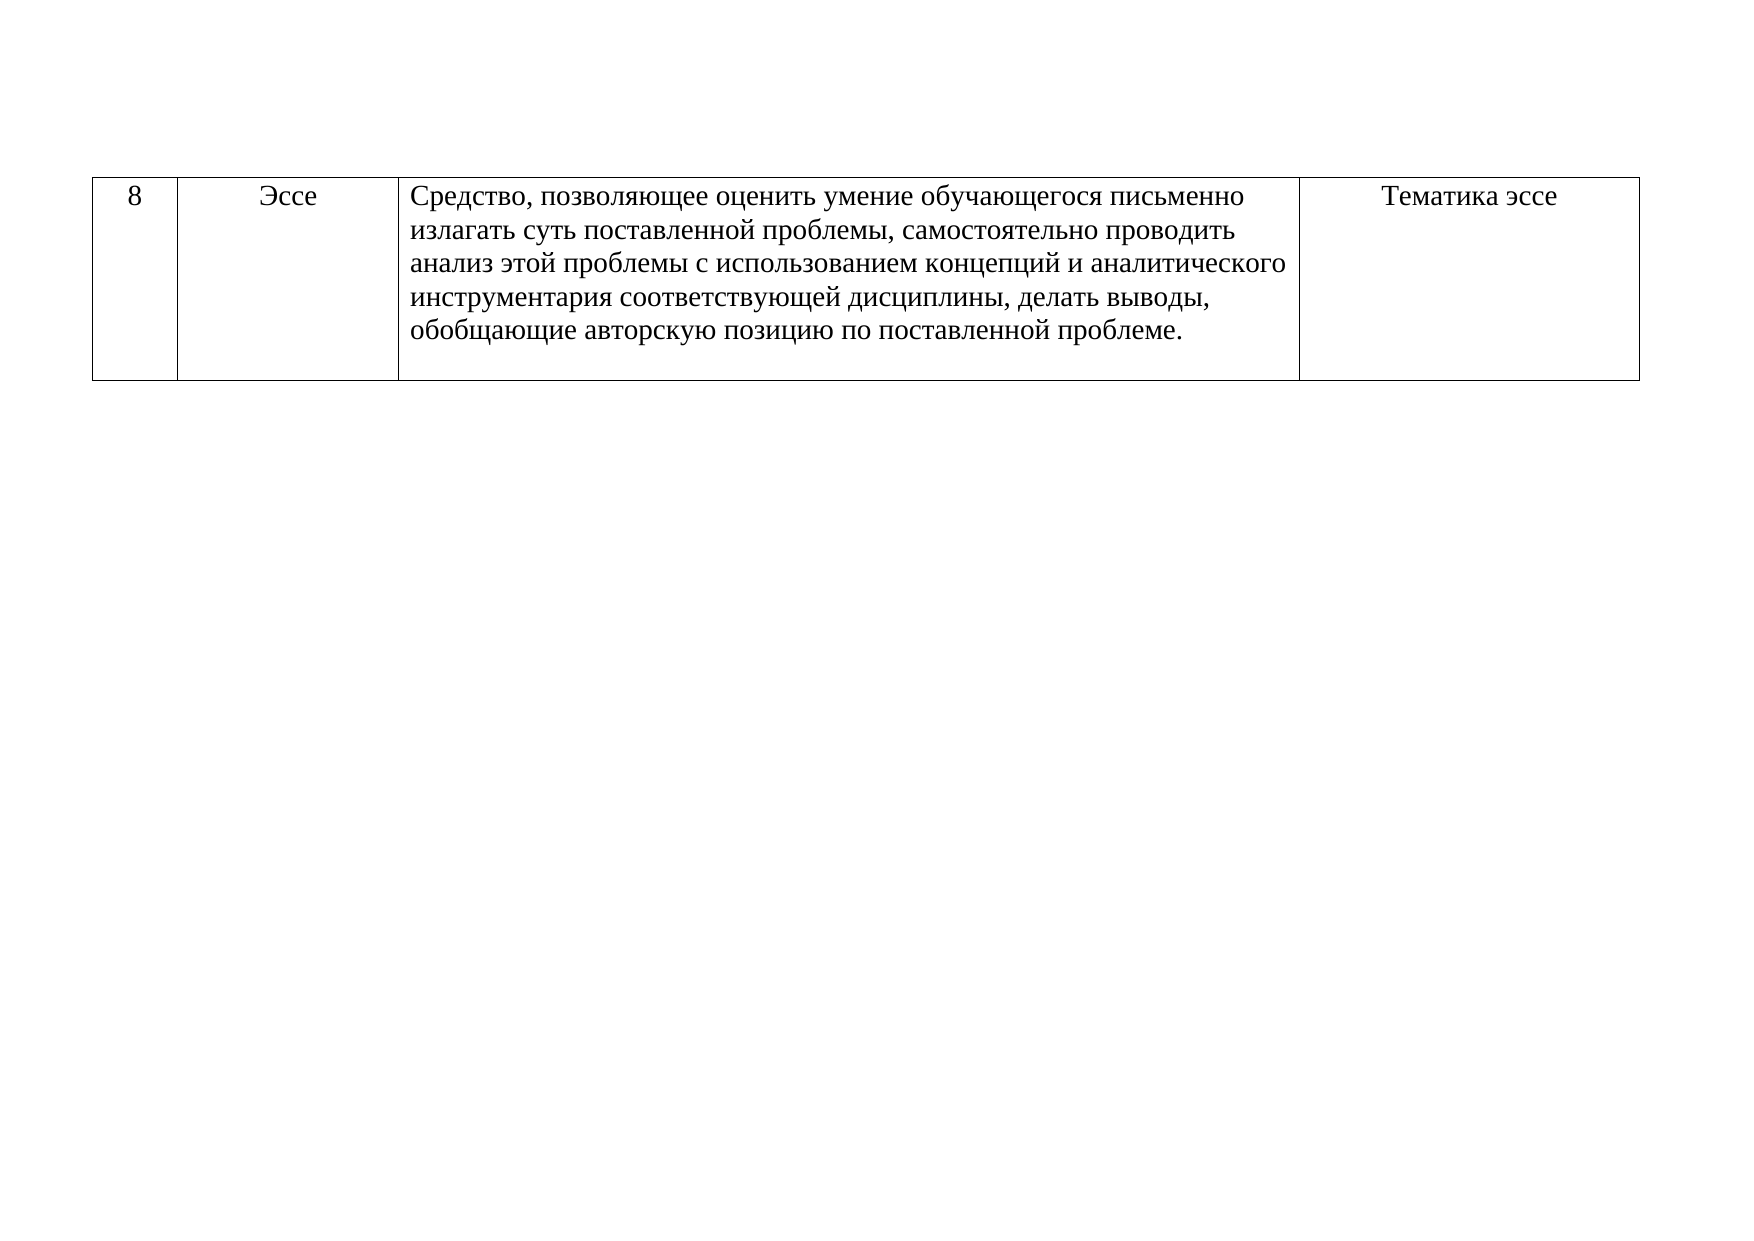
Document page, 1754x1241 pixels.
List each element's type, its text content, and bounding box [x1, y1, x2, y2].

table_cell Тематика эссе [1300, 178, 1639, 379]
table_cell Эссе [178, 178, 398, 379]
table_cell 8 [93, 178, 177, 379]
table_cell Средство, позволяющее оценить умение обучающегося письменно излагать суть поставленной проблемы, самостоятельно проводить анализ этой проблемы с использованием концепций и аналитического инструментария соответствующей дисциплины, делать выводы, обобщающие авторскую позицию по поставленной проблеме. [399, 178, 1299, 379]
